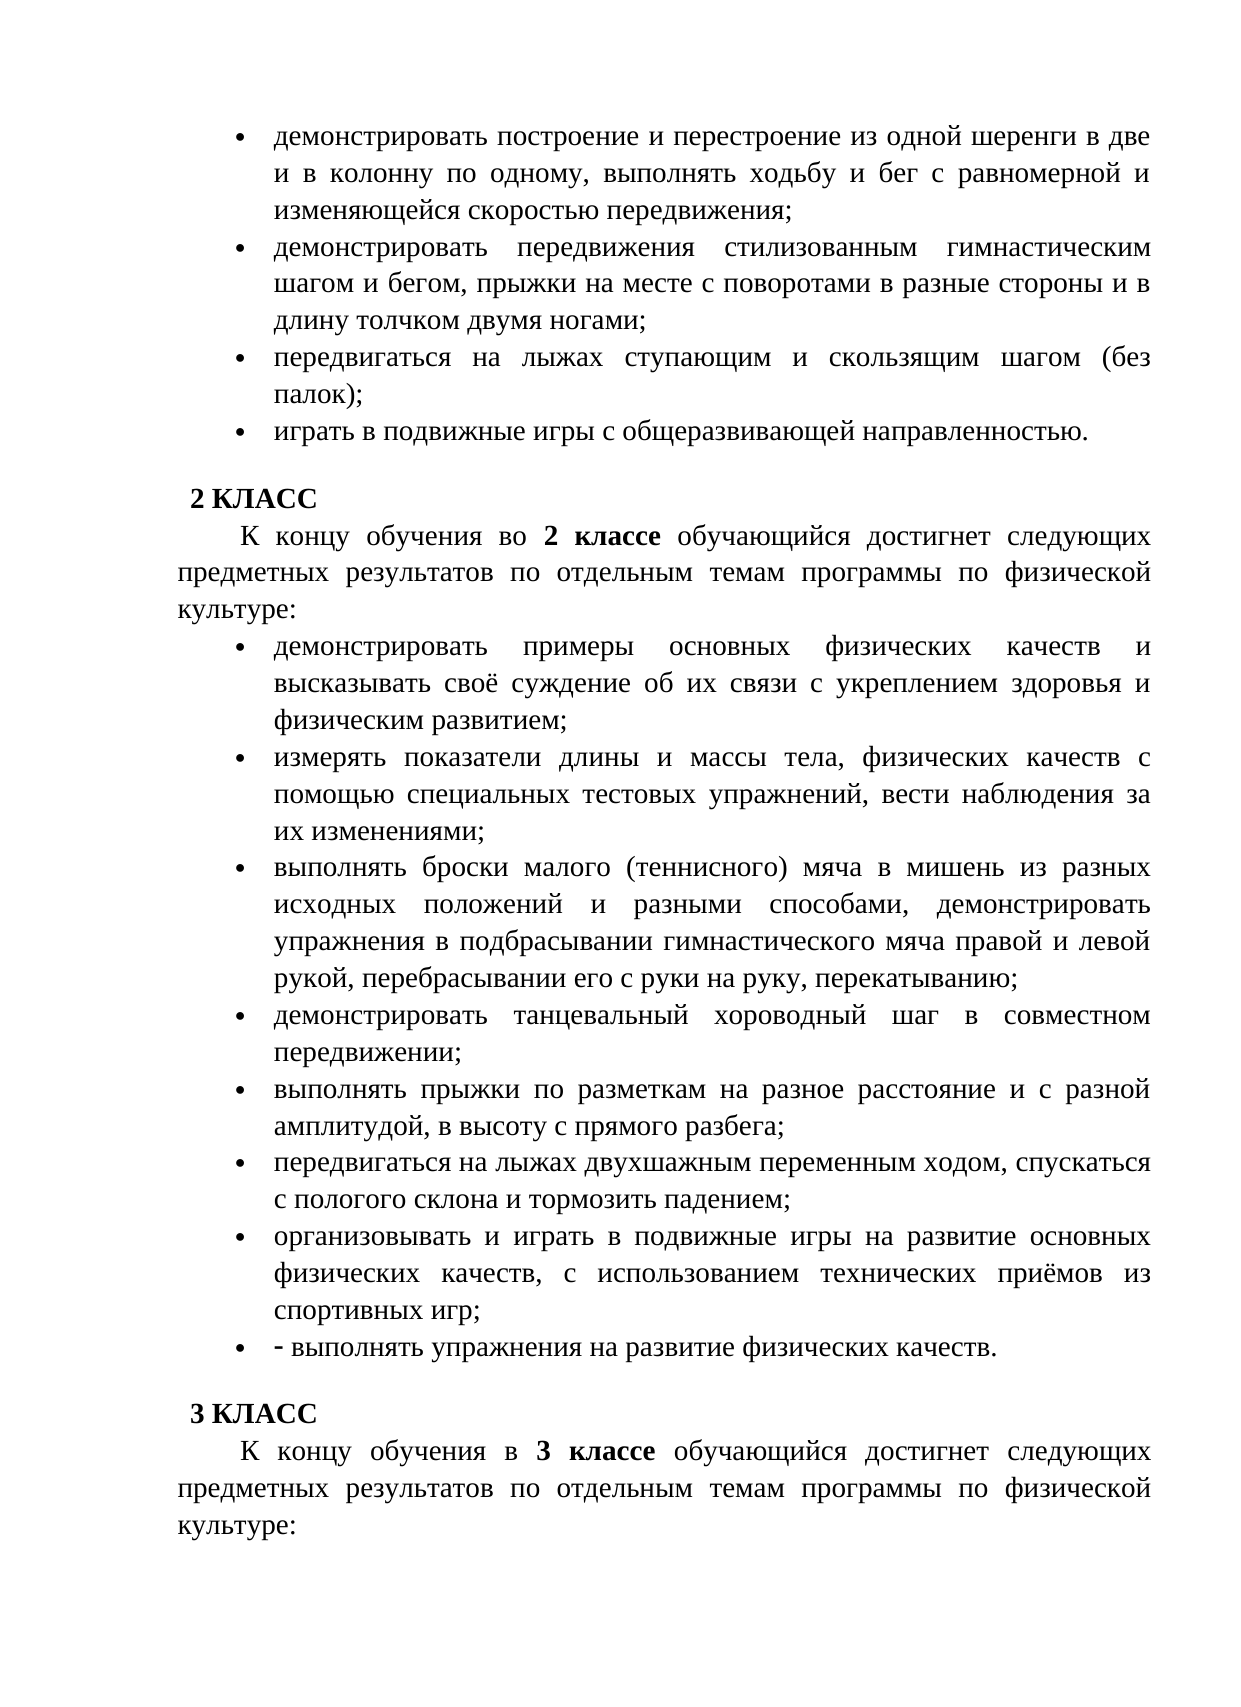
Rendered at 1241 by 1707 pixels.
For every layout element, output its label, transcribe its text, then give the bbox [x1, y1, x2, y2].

list  выполнять упражнения на развитие физических качеств. [236, 1329, 1152, 1362]
list демонстрировать танцевальный хороводный шаг в совместном передвижении; [236, 997, 1152, 1067]
list измерять показатели длины и массы тела, физических качеств с помощью специальных тестовых упражнений, вести наблюдения за их изменениями; [236, 739, 1152, 846]
list выполнять прыжки по разметкам на разное расстояние и с разной амплитудой, в высоту с прямого разбега; [236, 1071, 1152, 1141]
list передвигаться на лыжах ступающим и скользящим шагом (без палок); [236, 339, 1152, 410]
list играть в подвижные игры с общеразвивающей направленностью. [236, 413, 1152, 447]
list передвигаться на лыжах двухшажным переменным ходом, спускаться с пологого склона и тормозить падением; [236, 1144, 1152, 1215]
text 3 КЛАСС [190, 1397, 1152, 1430]
list демонстрировать передвижения стилизованным гимнастическим шагом и бегом, прыжки на месте с поворотами в разные стороны и в длину толчком двумя ногами; [236, 229, 1152, 336]
text К концу обучения в 3 классе обучающийся достигнет следующих предметных результатов по отдельным темам программы по физической культуре: [177, 1433, 1152, 1541]
list демонстрировать построение и перестроение из одной шеренги в две и в колонну по одному, выполнять ходьбу и бег с равномерной и изменяющейся скоростью передвижения; [236, 118, 1152, 225]
text 2 КЛАСС [190, 481, 1152, 514]
text К концу обучения во 2 классе обучающийся достигнет следующих предметных результатов по отдельным темам программы по физической культуре: [177, 518, 1152, 625]
list организовывать и играть в подвижные игры на развитие основных физических качеств, с использованием технических приёмов из спортивных игр; [236, 1218, 1152, 1326]
list выполнять броски малого (теннисного) мяча в мишень из разных исходных положений и разными способами, демонстрировать упражнения в подбрасывании гимнастического мяча правой и левой рукой, перебрасывании его с руки на руку, перекатыванию; [236, 849, 1152, 994]
list демонстрировать примеры основных физических качеств и высказывать своё суждение об их связи с укреплением здоровья и физическим развитием; [236, 628, 1152, 736]
